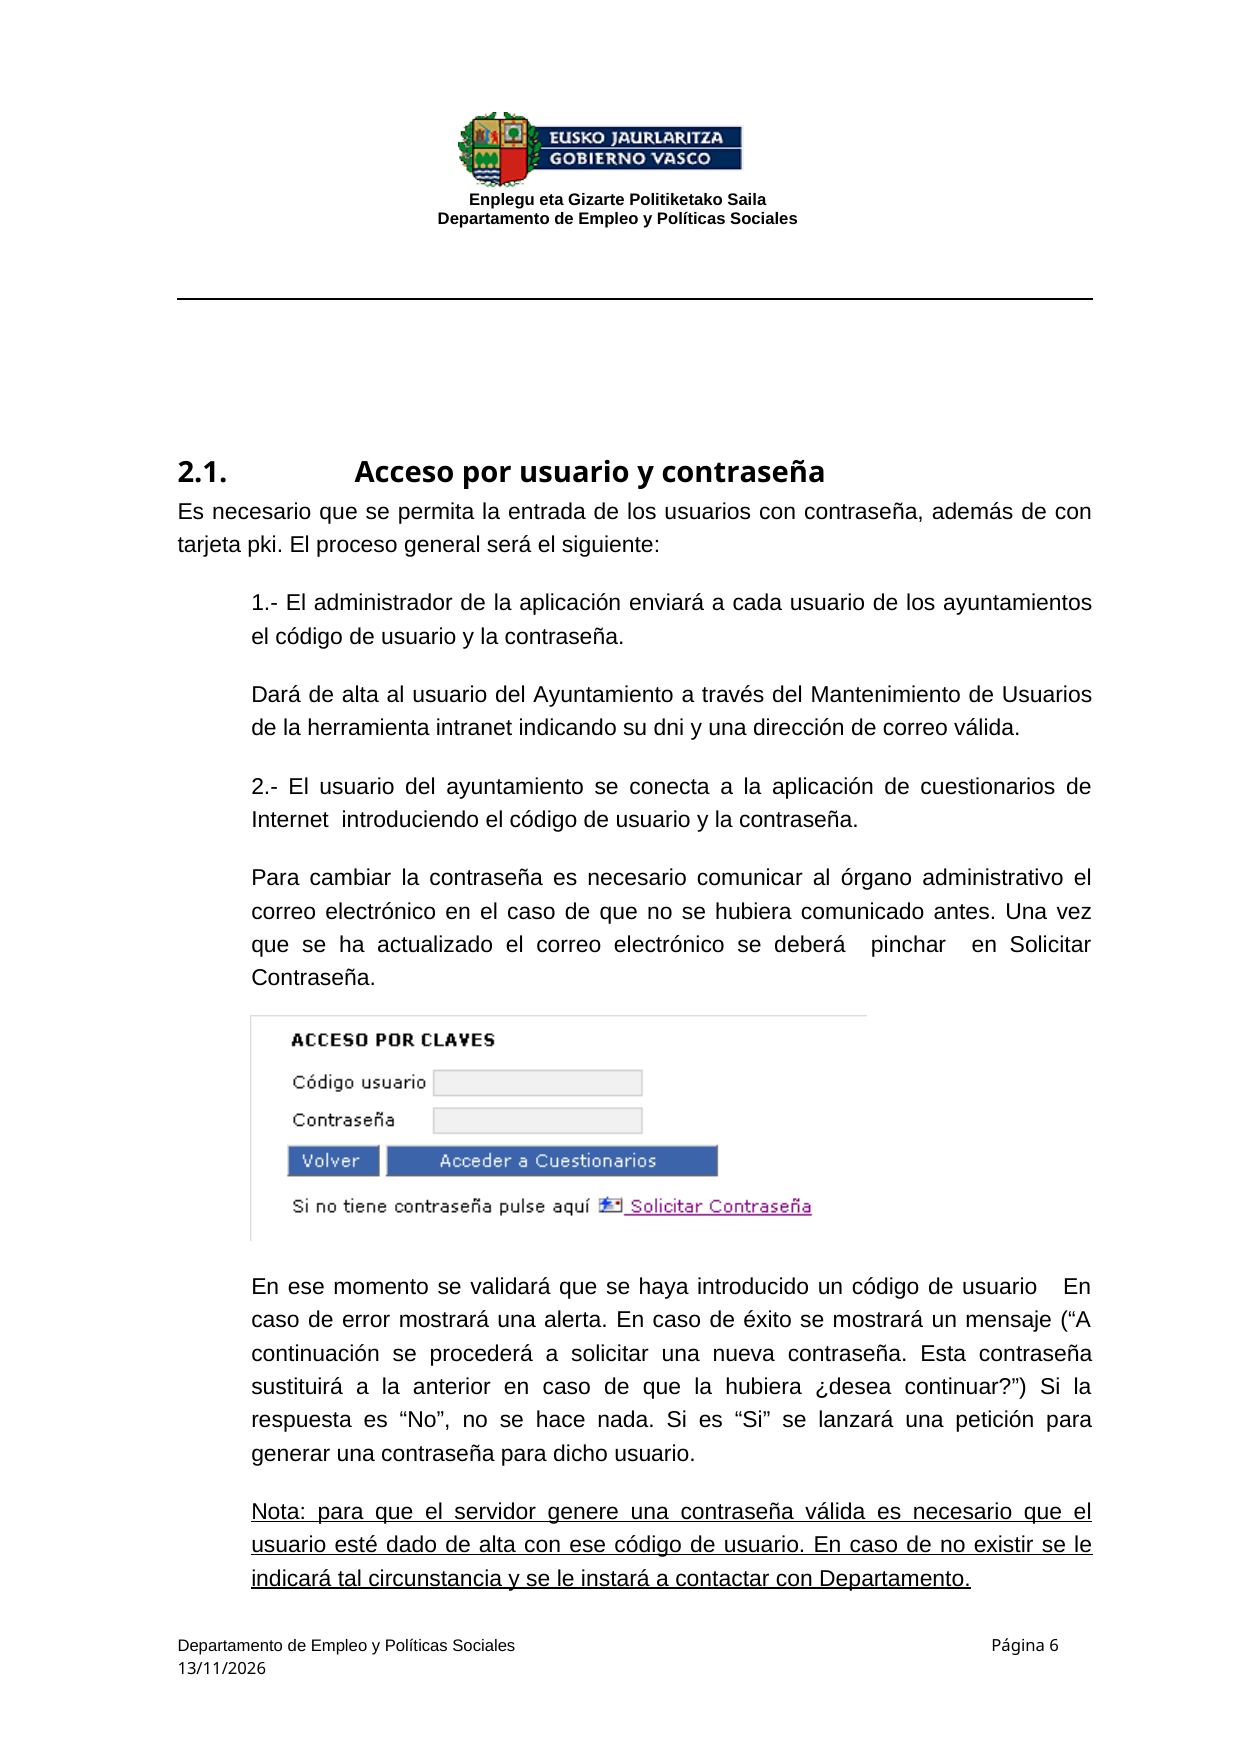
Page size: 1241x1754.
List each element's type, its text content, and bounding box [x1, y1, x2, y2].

text Para cambiar la contraseña es necesario comunicar al órgano administrativo el correo electrónico en el caso de que no se hubiera comunicado antes. Una vez que se ha actualizado el correo electrónico se deberá pinchar en Solicitar Contraseña. [251, 857, 1093, 991]
picture [250, 1015, 867, 1241]
picture [458, 112, 745, 249]
text Es necesario que se permita la entrada de los usuarios con contraseña, además de con tarjeta pki. El proceso general será el siguiente: [177, 491, 1093, 557]
text Dará de alta al usuario del Ayuntamiento a través del Mantenimiento de Usuarios de la herramienta intranet indicando su dni y una dirección de correo válida. [251, 674, 1093, 741]
subtitle Acceso por usuario y contraseña [177, 451, 1093, 491]
text En ese momento se validará que se haya introducido un código de usuario En caso de error mostrará una alerta. En caso de éxito se mostrará un mensaje (“A continuación se procederá a solicitar una nueva contraseña. Esta contraseña sustituirá a la anterior en caso de que la hubiera ¿desea continuar?”) Si la respuesta es “No”, no se hace nada. Si es “Si” se lanzará una petición para generar una contraseña para dicho usuario. [251, 1266, 1093, 1466]
text 1.- El administrador de la aplicación enviará a cada usuario de los ayuntamientos el código de usuario y la contraseña. [251, 582, 1093, 649]
text Nota: para que el servidor genere una contraseña válida es necesario que el usuario esté dado de alta con ese código de usuario. En caso de no existir se le indicará tal circunstancia y se le instará a contactar con Departamento. [251, 1555, 1093, 1591]
text 2.- El usuario del ayuntamiento se conecta a la aplicación de cuestionarios de Internet introduciendo el código de usuario y la contraseña. [251, 766, 1093, 832]
text Nota: para que el servidor genere una contraseña válida es necesario que el usuario esté dado de alta con ese código de usuario. En caso de no existir se le indicará tal circunstancia y se le instará a contactar con Departamento. [251, 1491, 1093, 1554]
